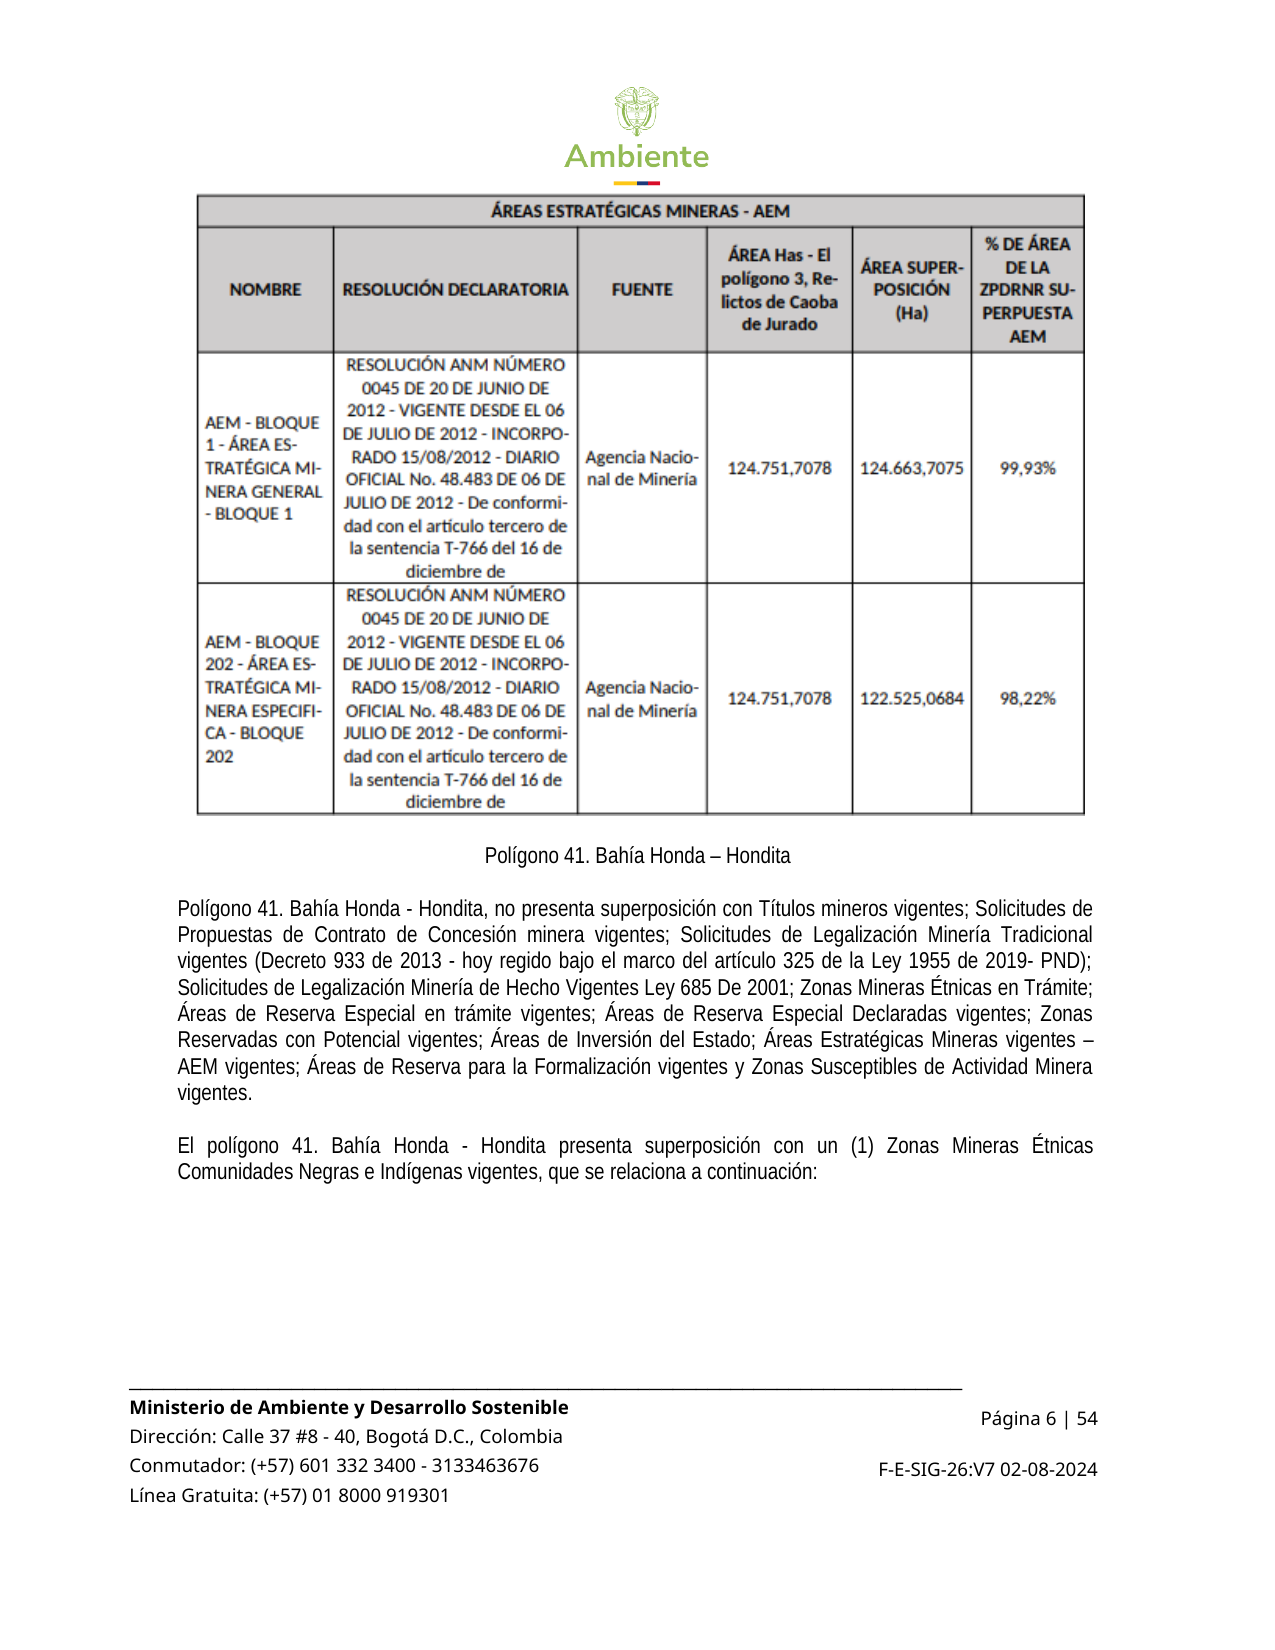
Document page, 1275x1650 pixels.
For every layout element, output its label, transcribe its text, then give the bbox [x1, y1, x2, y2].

text Polígono 41. Bahía Honda – Hondita [177, 842, 1098, 868]
text El polígono 41. Bahía Honda - Hondita presenta superposición con un (1) Zonas Mineras Étnicas Comunidades Negras e Indígenas vigentes, que se relaciona a continuación: [177, 1132, 1094, 1184]
text Polígono 41. Bahía Honda - Hondita, no presenta superposición con Títulos mineros vigentes; Solicitudes de Propuestas de Contrato de Concesión minera vigentes; Solicitudes de Legalización Minería Tradicional vigentes (Decreto 933 de 2013 - hoy regido bajo el marco del artículo 325 de la Ley 1955 de 2019- PND); Solicitudes de Legalización Minería de Hecho Vigentes Ley 685 De 2001; Zonas Mineras Étnicas en Trámite; Áreas de Reserva Especial en trámite vigentes; Áreas de Reserva Especial Declaradas vigentes; Zonas Reservadas con Potencial vigentes; Áreas de Inversión del Estado; Áreas Estratégicas Mineras vigentes – AEM vigentes; Áreas de Reserva para la Formalización vigentes y Zonas Susceptibles de Actividad Minera vigentes. [177, 894, 1094, 1105]
picture [0, 2, 1273, 1650]
